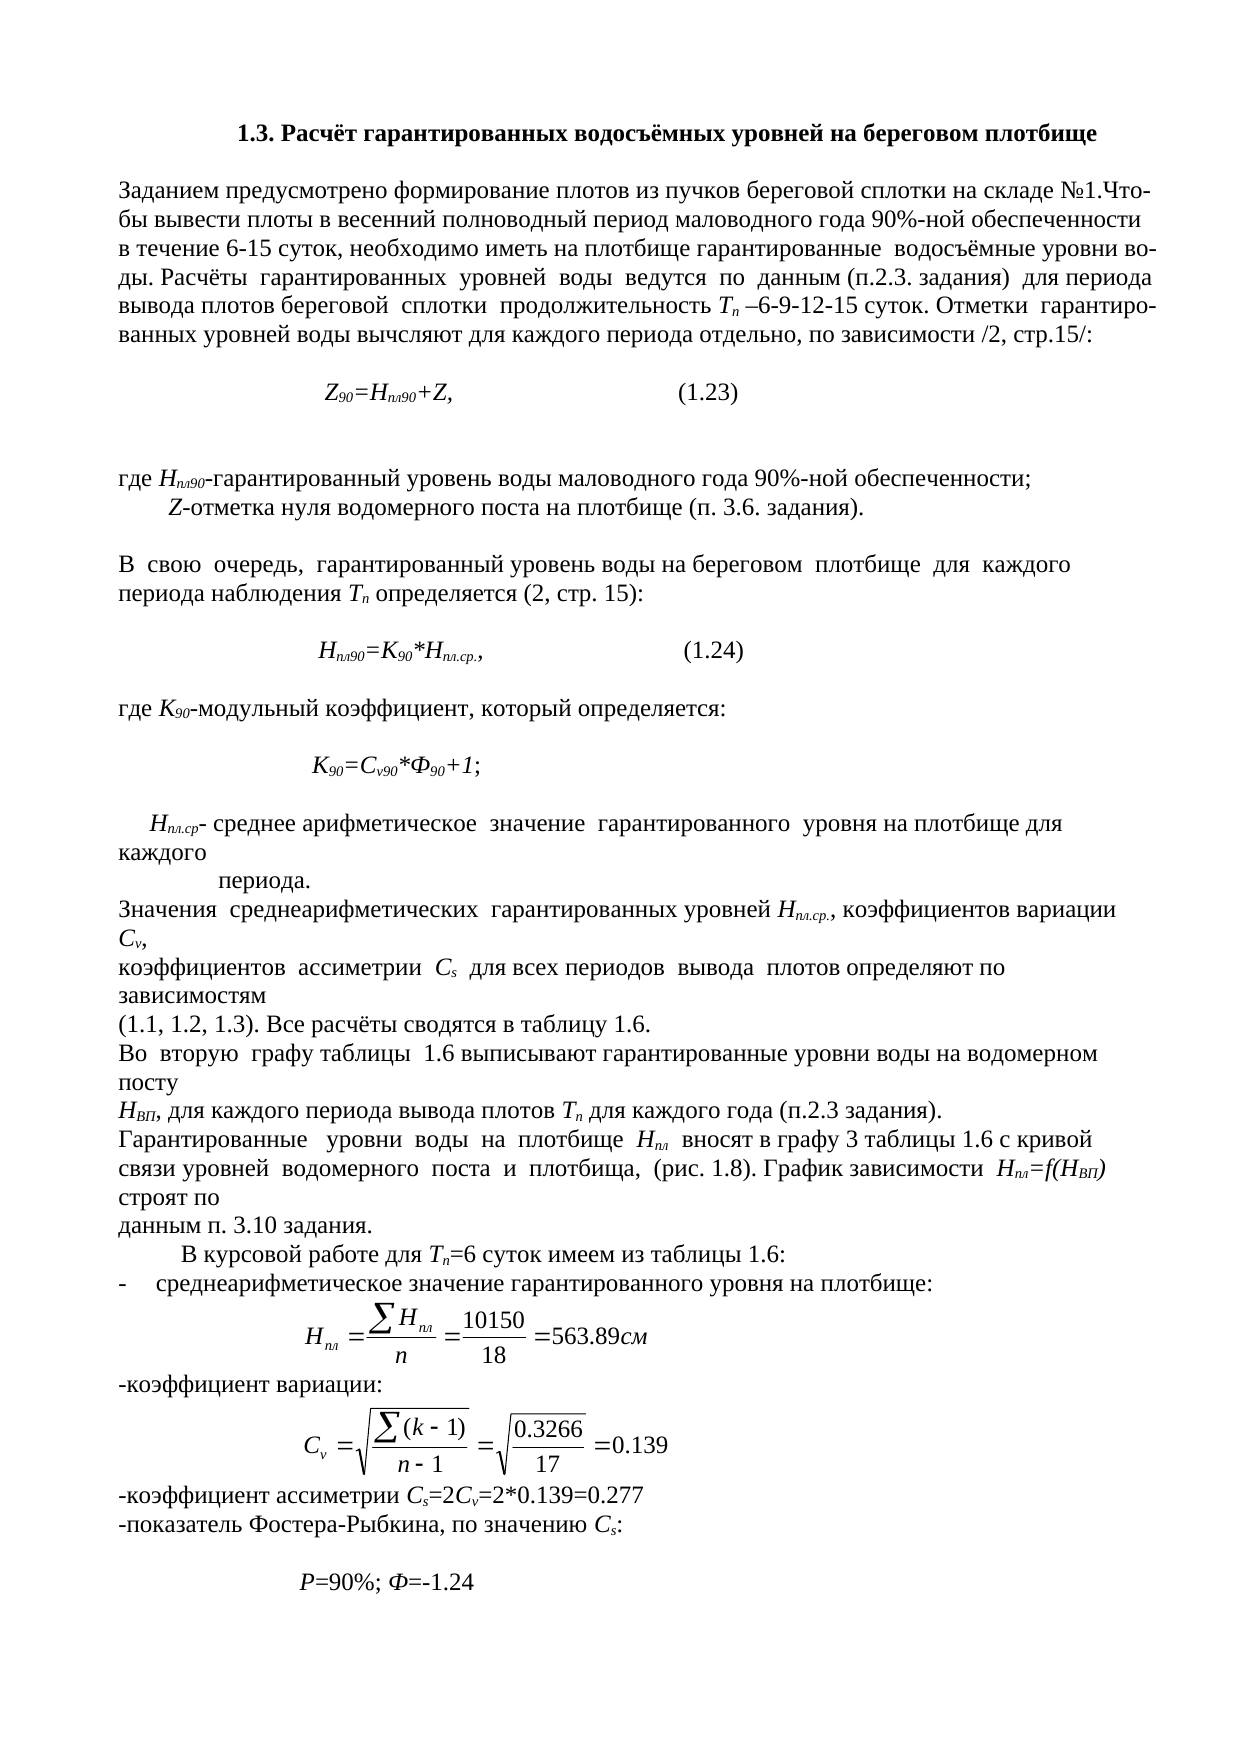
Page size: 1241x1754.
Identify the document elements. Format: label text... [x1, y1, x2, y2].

text где Hпл90-гарантированный уровень воды маловодного года 90%-ной обеспеченности; [118, 463, 1240, 492]
text в течение 6-15 суток, необходимо иметь на плотбище гарантированные водосъёмные уровни во- [118, 233, 1240, 262]
text Нпл.ср- среднее арифметическое значение гарантированного уровня на плотбище для каждого [118, 808, 1122, 866]
text Значения среднеарифметических гарантированных уровней Нпл.ср., коэффициентов вариации Сv, [118, 894, 1122, 952]
text 1.3. Расчёт гарантированных водосъёмных уровней на береговом плотбище [118, 118, 1240, 147]
text P=90%; Ф=-1.24 [118, 1567, 1122, 1596]
text бы вывести плоты в весенний полноводный период маловодного года 90%-ной обеспеченности [118, 204, 1240, 233]
text вывода плотов береговой сплотки продолжительность Тп –6-9-12-15 суток. Отметки гарантиро- [118, 291, 1240, 319]
text В свою очередь, гарантированный уровень воды на береговом плотбище для каждого периода наблюдения Тп определяется (2, стр. 15): [118, 549, 1122, 607]
text данным п. 3.10 задания. [118, 1211, 1122, 1239]
text Z90=Hпл90+Z, (1.23) [118, 377, 1240, 406]
text Гарантированные уровни воды на плотбище Нпл вносят в графу 3 таблицы 1.6 с кривой связи уровней водомерного поста и плотбища, (рис. 1.8). График зависимости Нпл=f(НВП) строят по [118, 1124, 1122, 1211]
text (1.1, 1.2, 1.3). Все расчёты сводятся в таблицу 1.6. [118, 1009, 1122, 1038]
text ды. Расчёты гарантированных уровней воды ведутся по данным (п.2.3. задания) для периода [118, 262, 1240, 291]
text коэффициентов ассиметрии Сs для всех периодов вывода плотов определяют по зависимостям [118, 952, 1122, 1009]
text -коэффициент вариации: [118, 1297, 1122, 1398]
list среднеарифметическое значение гарантированного уровня на плотбище: [118, 1268, 1122, 1297]
text Нпл90=К90*Нпл.ср., (1.24) [118, 636, 1122, 664]
text -показатель Фостера-Рыбкина, по значению Сs: [118, 1509, 1122, 1538]
text В курсовой работе для Тп=6 суток имеем из таблицы 1.6: [118, 1239, 1122, 1268]
text Z-отметка нуля водомерного поста на плотбище (п. 3.6. задания). [118, 492, 1122, 521]
text где К90-модульный коэффициент, который определяется: [118, 693, 1122, 722]
text -коэффициент ассиметрии Сs=2Сv=2*0.139=0.277 [118, 1398, 1122, 1509]
text Во вторую графу таблицы 1.6 выписывают гарантированные уровни воды на водомерном посту [118, 1038, 1122, 1096]
text К90=Сv90*Ф90+1; [118, 751, 1122, 779]
text ванных уровней воды вычсляют для каждого периода отдельно, по зависимости /2, стр.15/: [118, 319, 1240, 348]
text НВП, для каждого периода вывода плотов Тп для каждого года (п.2.3 задания). [118, 1096, 1122, 1124]
text периода. [118, 866, 1122, 894]
text Заданием предусмотрено формирование плотов из пучков береговой сплотки на складе №1.Что- [118, 176, 1240, 204]
